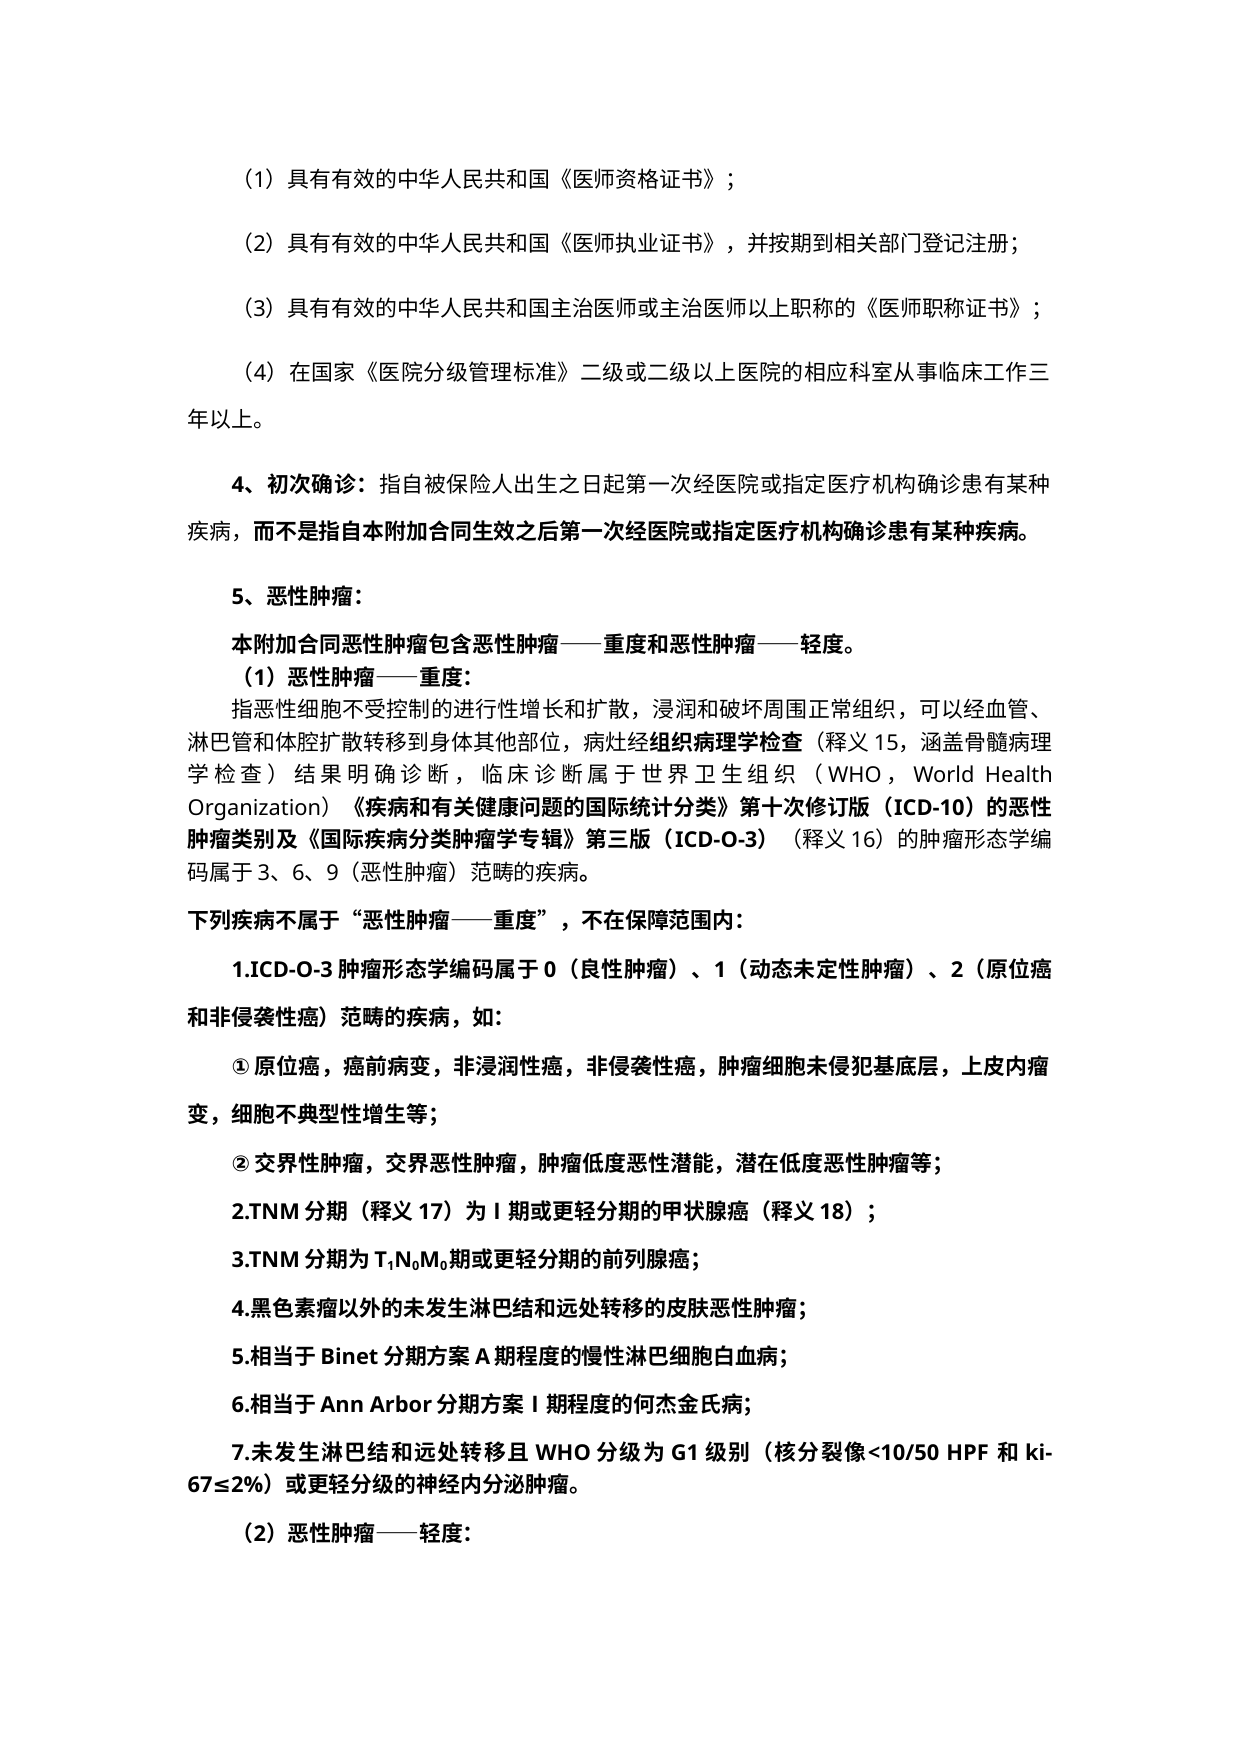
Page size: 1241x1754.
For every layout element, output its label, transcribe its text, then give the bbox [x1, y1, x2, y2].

text 指恶性细胞不受控制的进行性增长和扩散，浸润和破坏周围正常组织，可以经血管、淋巴管和体腔扩散转移到身体其他部位，病灶经组织病理学检查（释义15，涵盖骨髓病理学检查）结果明确诊断，临床诊断属于世界卫生组织（WHO，World Health Organization）《疾病和有关健康问题的国际统计分类》第十次修订版（ICD-10）的恶性肿瘤类别及《国际疾病分类肿瘤学专辑》第三版（ICD-O-3）（释义16）的肿瘤形态学编码属于3、6、9（恶性肿瘤）范畴的疾病。 [187, 692, 1053, 887]
text 5.相当于Binet分期方案A期程度的慢性淋巴细胞白血病； [187, 1339, 1053, 1371]
list （4）在国家《医院分级管理标准》二级或二级以上医院的相应科室从事临床工作三年以上。 [187, 355, 1053, 434]
text 4.黑色素瘤以外的未发生淋巴结和远处转移的皮肤恶性肿瘤； [187, 1290, 1053, 1323]
text 本附加合同恶性肿瘤包含恶性肿瘤——重度和恶性肿瘤——轻度。 [187, 627, 1053, 659]
text 2.TNM分期（释义17）为Ⅰ期或更轻分期的甲状腺癌（释义18）； [187, 1194, 1053, 1226]
text （3）具有有效的中华人民共和国主治医师或主治医师以上职称的《医师职称证书》； [187, 291, 1053, 322]
text （2）具有有效的中华人民共和国《医师执业证书》，并按期到相关部门登记注册； [187, 226, 1053, 258]
text 1.ICD-O-3肿瘤形态学编码属于0（良性肿瘤）、1（动态未定性肿瘤）、2（原位癌和非侵袭性癌）范畴的疾病，如： [187, 951, 1053, 1032]
text 5、恶性肿瘤： [187, 578, 1053, 611]
text ①原位癌，癌前病变，非浸润性癌，非侵袭性癌，肿瘤细胞未侵犯基底层，上皮内瘤变，细胞不典型性增生等； [187, 1048, 1053, 1129]
text 3.TNM分期为T1N0M0期或更轻分期的前列腺癌； [187, 1242, 1053, 1274]
text ②交界性肿瘤，交界恶性肿瘤，肿瘤低度恶性潜能，潜在低度恶性肿瘤等； [187, 1145, 1053, 1178]
text （1）恶性肿瘤——重度： [187, 659, 1053, 692]
text 6.相当于Ann Arbor分期方案Ⅰ期程度的何杰金氏病； [187, 1387, 1053, 1419]
text （1）具有有效的中华人民共和国《医师资格证书》； [187, 162, 1053, 194]
text 7.未发生淋巴结和远处转移且WHO分级为G1级别（核分裂像<10/50 HPF 和ki-67≤2%）或更轻分级的神经内分泌肿瘤。 [187, 1435, 1053, 1499]
text 下列疾病不属于“恶性肿瘤——重度”，不在保障范围内： [187, 903, 1053, 935]
text （2）恶性肿瘤——轻度： [187, 1516, 1053, 1547]
text 4、初次确诊：指自被保险人出生之日起第一次经医院或指定医疗机构确诊患有某种疾病，而不是指自本附加合同生效之后第一次经医院或指定医疗机构确诊患有某种疾病。 [187, 467, 1053, 546]
